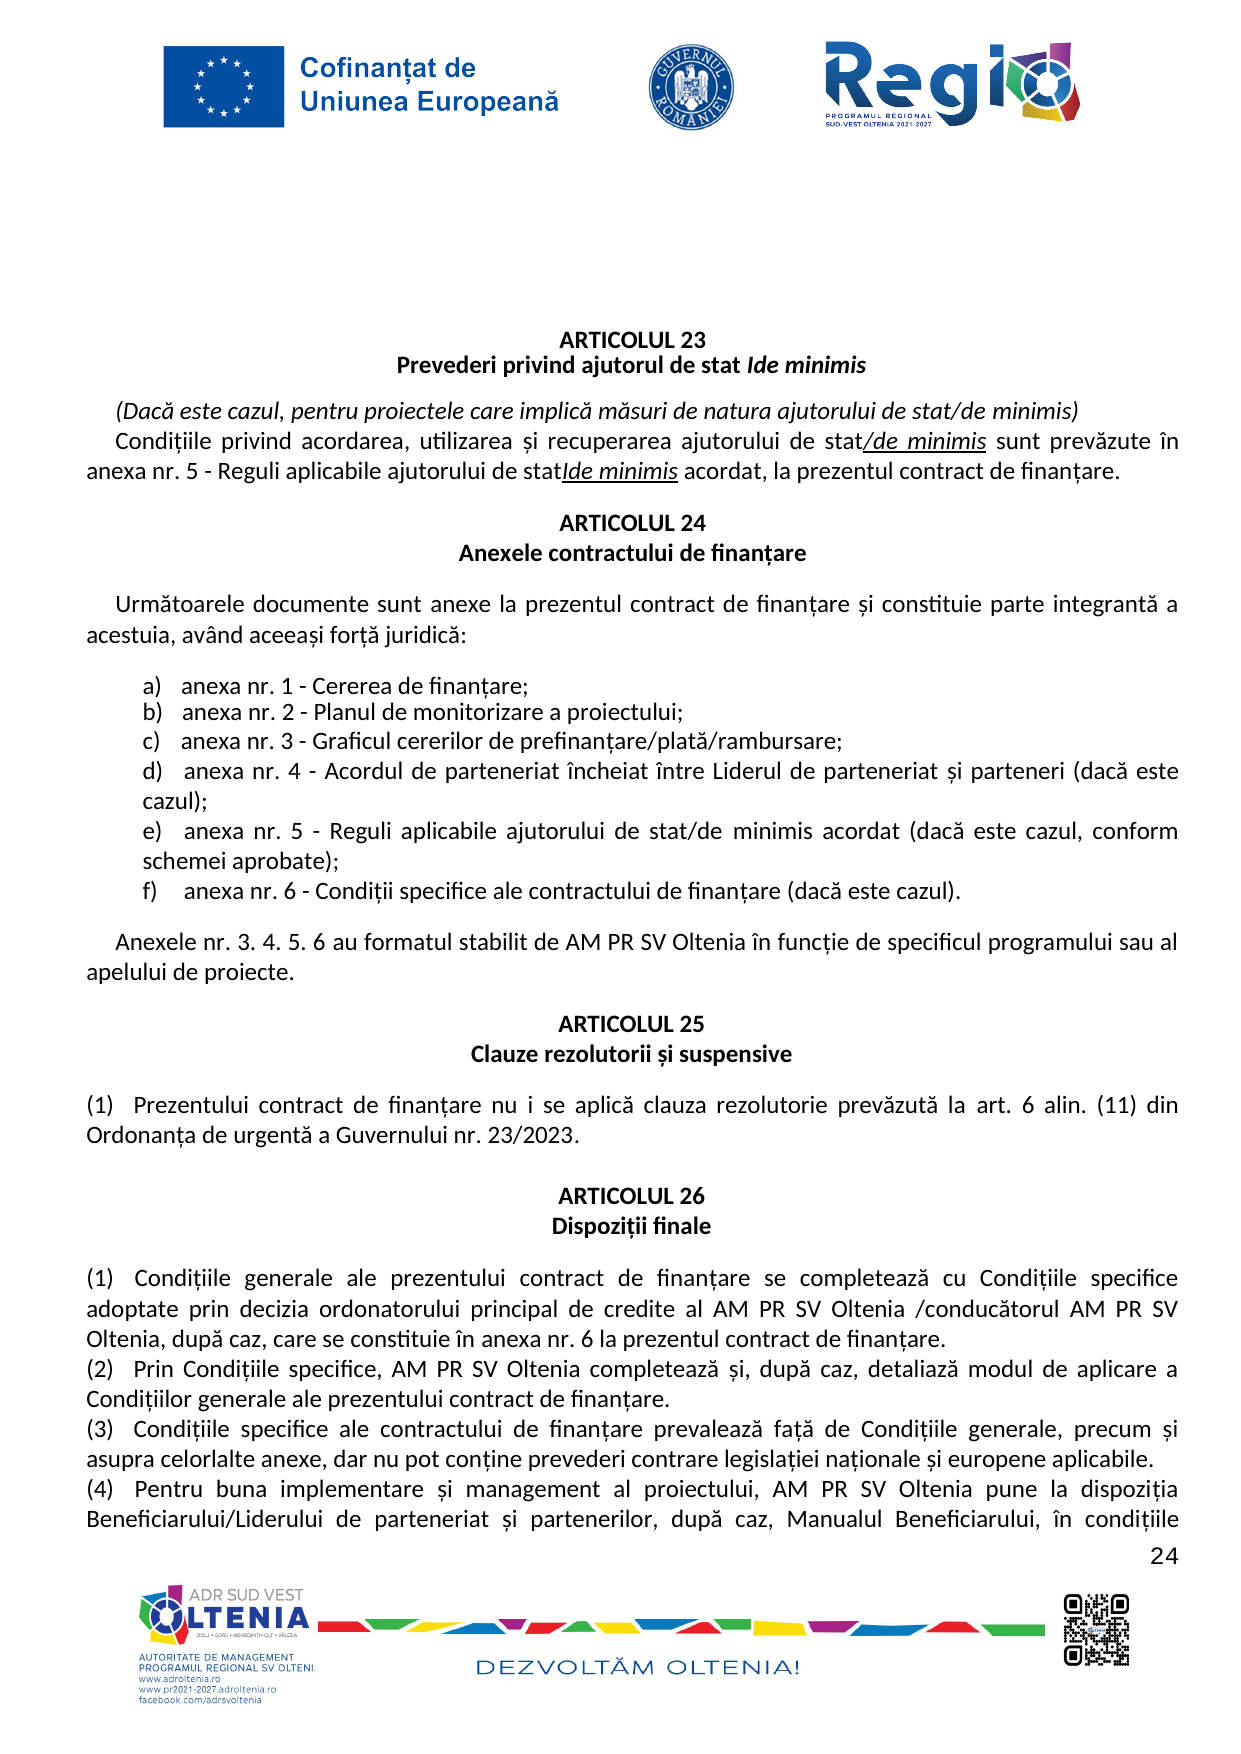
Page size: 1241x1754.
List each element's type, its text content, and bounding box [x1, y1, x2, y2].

list anexa nr. 5 - Reguli aplicabile ajutorului de stat/de minimis acordat (dacă este cazul, conform schemei aprobate); [142, 815, 1179, 875]
picture [823, 40, 1082, 129]
text (Dacă este cazul, pentru proiectele care implică măsuri de natura ajutorului de stat/de minimis) [86, 399, 1179, 425]
list anexa nr. 3 - Graficul cererilor de prefinanţare/plată/rambursare; [142, 725, 1179, 755]
list Condiţiile specifice ale contractului de finanţare prevalează faţă de Condiţiile generale, precum şi asupra celorlalte anexe, dar nu pot conţine prevederi contrare legislaţiei naţionale şi europene aplicabile. [86, 1414, 1179, 1474]
subtitle ARTICOLUL 23 [86, 328, 1179, 353]
picture [131, 1582, 1134, 1711]
list anexa nr. 4 - Acordul de parteneriat încheiat între Liderul de parteneriat şi parteneri (dacă este cazul); [142, 755, 1179, 815]
subtitle Prevederi privind ajutorul de stat Ide minimis [86, 353, 1179, 378]
list Prezentului contract de finanţare nu i se aplică clauza rezolutorie prevăzută la art. 6 alin. (11) din Ordonanţa de urgentă a Guvernului nr. 23/2023. [86, 1090, 1179, 1150]
list anexa nr. 2 - Planul de monitorizare a proiectului; [142, 700, 1179, 725]
text Condiţiile privind acordarea, utilizarea şi recuperarea ajutorului de stat/de minimis sunt prevăzute în anexa nr. 5 - Reguli aplicabile ajutorului de statIde minimis acordat, la prezentul contract de finanţare. [86, 425, 1179, 486]
subtitle ARTICOLUL 26 Dispoziţii finale [86, 1180, 1177, 1241]
list Condiţiile generale ale prezentului contract de finanţare se completează cu Condiţiile specifice adoptate prin decizia ordonatorului principal de credite al AM PR SV Oltenia /conducătorul AM PR SV Oltenia, după caz, care se constituie în anexa nr. 6 la prezentul contract de finanţare. [86, 1262, 1179, 1354]
text Anexele nr. 3. 4. 5. 6 au formatul stabilit de AM PR SV Oltenia în funcţie de specificul programului sau al apelului de proiecte. [86, 926, 1179, 987]
subtitle ARTICOLUL 24 Anexele contractului de finanţare [86, 507, 1179, 568]
list Prin Condiţiile specifice, AM PR SV Oltenia completează şi, după caz, detaliază modul de aplicare a Condiţiilor generale ale prezentului contract de finanţare. [86, 1354, 1179, 1414]
picture [645, 42, 739, 132]
list anexa nr. 6 - Condiţii specifice ale contractului de finanţare (dacă este cazul). [142, 875, 1179, 905]
list anexa nr. 1 - Cererea de finanţare; [142, 674, 1179, 700]
subtitle ARTICOLUL 25 Clauze rezolutorii şi suspensive [86, 1008, 1177, 1069]
picture [158, 42, 561, 131]
text Următoarele documente sunt anexe la prezentul contract de finanţare şi constituie parte integrantă a acestuia, având aceeaşi forţă juridică: [86, 588, 1179, 649]
